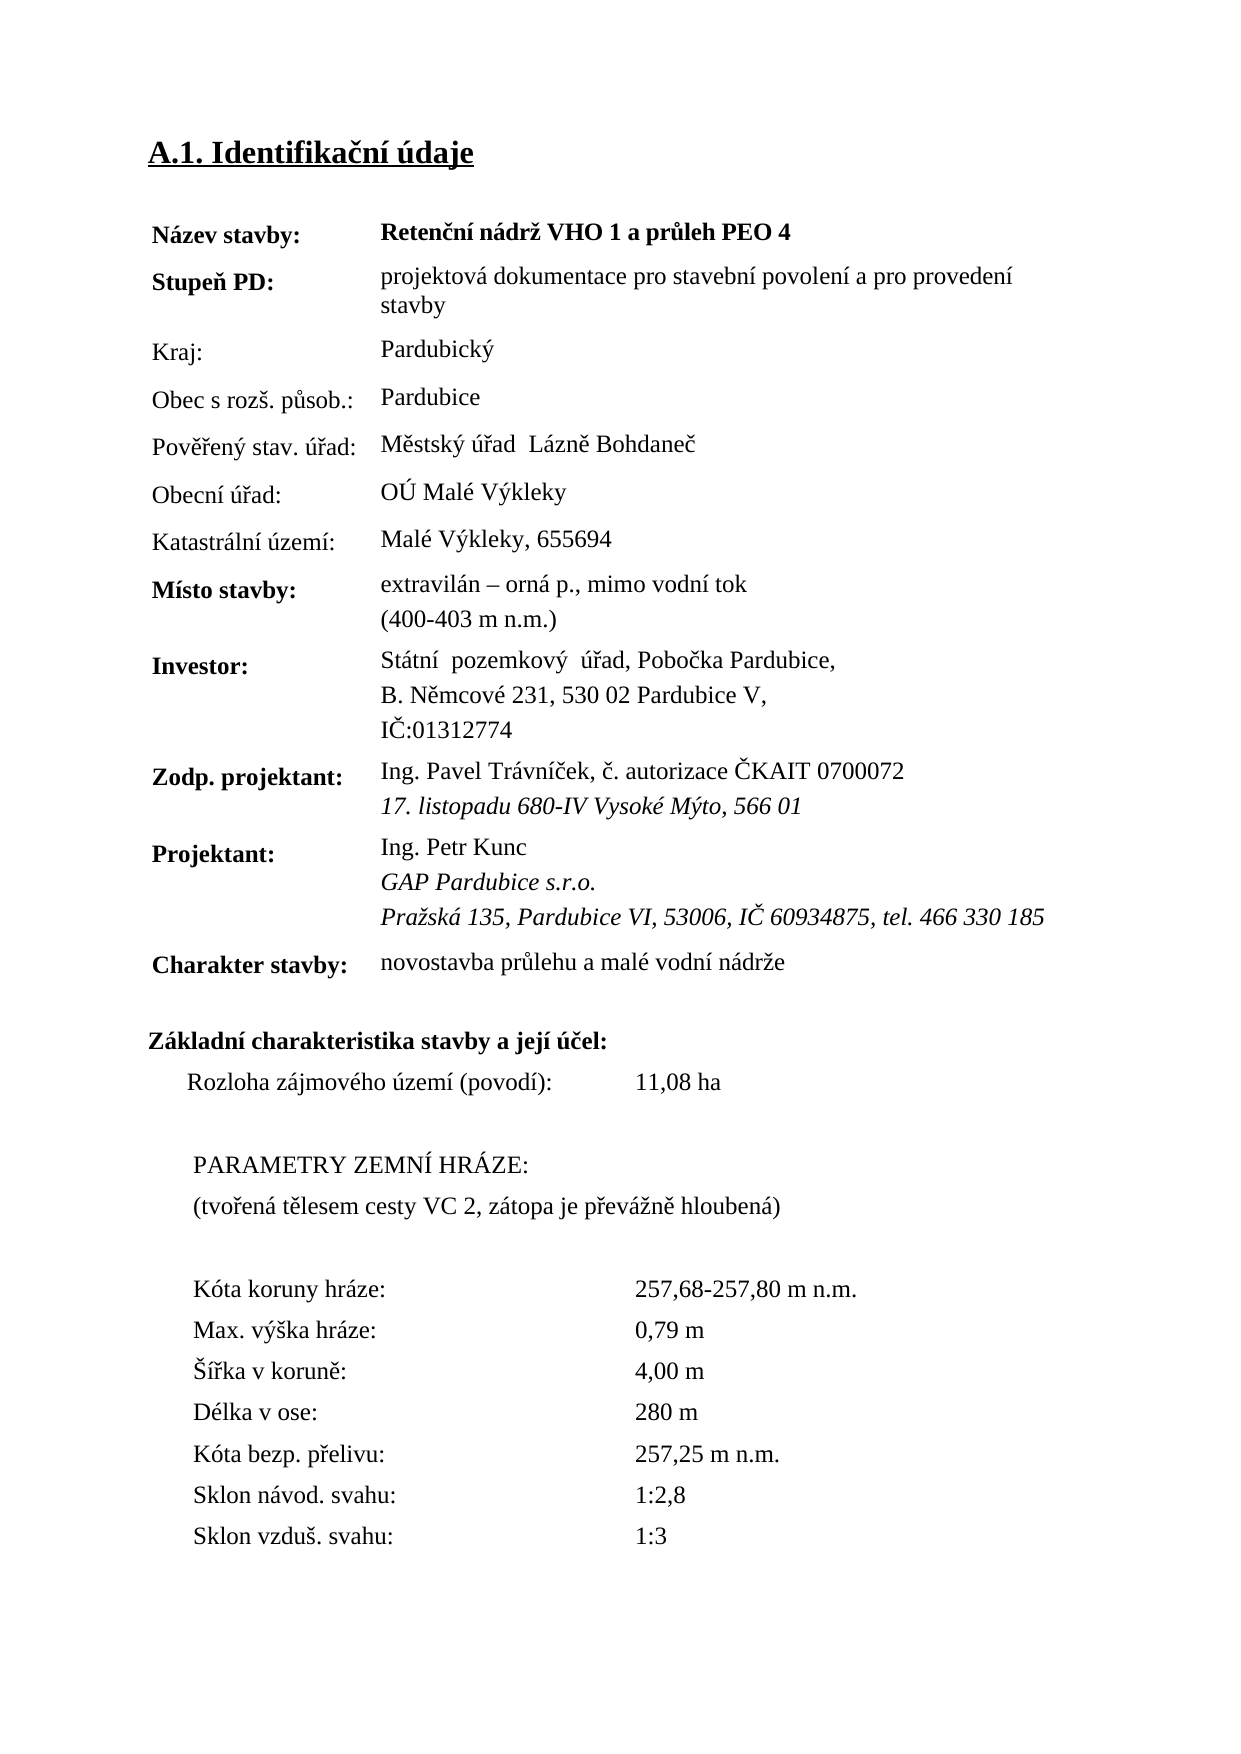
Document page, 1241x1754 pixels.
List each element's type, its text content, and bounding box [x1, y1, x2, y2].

table_cell Projektant: [140, 826, 369, 937]
text Max. výška hráze: 0,79 m [148, 1315, 1092, 1344]
table_cell projektová dokumentace pro stavební povolení a pro provedení stavby [369, 255, 1070, 325]
table_cell Charakter stavby: [140, 938, 369, 985]
text Sklon návod. svahu: 1:2,8 [148, 1480, 1092, 1509]
table_cell Státní pozemkový úřad, Pobočka Pardubice, B. Němcové 231, 530 02 Pardubice V, IČ:01312774 [369, 639, 1070, 750]
table_cell Katastrální území: [140, 515, 369, 562]
table_header Retenční nádrž VHO 1 a průleh PEO 4 [369, 208, 1070, 255]
table_cell Zodp. projektant: [140, 750, 369, 826]
text Rozloha zájmového území (povodí): 11,08 ha [148, 1067, 1092, 1096]
text Základní charakteristika stavby a její účel: [148, 1026, 1092, 1055]
text Šířka v koruně: 4,00 m [148, 1356, 1092, 1385]
text Délka v ose: 280 m [148, 1397, 1092, 1426]
table_cell Místo stavby: [140, 563, 369, 639]
table_cell Obecní úřad: [140, 468, 369, 515]
table_cell Pardubický [369, 325, 1070, 372]
text Sklon vzduš. svahu: 1:3 [148, 1521, 1092, 1550]
text PARAMETRY ZEMNÍ HRÁZE: [148, 1150, 1092, 1179]
table_cell OÚ Malé Výkleky [369, 468, 1070, 515]
table_header Název stavby: [140, 208, 369, 255]
table_cell Malé Výkleky, 655694 [369, 515, 1070, 562]
text Kóta bezp. přelivu: 257,25 m n.m. [148, 1439, 1092, 1467]
table_cell extravilán – orná p., mimo vodní tok (400-403 m n.m.) [369, 563, 1070, 639]
table_cell Pověřený stav. úřad: [140, 420, 369, 467]
table_cell Ing. Pavel Trávníček, č. autorizace ČKAIT 0700072 17. listopadu 680-IV Vysoké Mýto, 566 01 [369, 750, 1070, 826]
table_cell Investor: [140, 639, 369, 750]
table_cell Obec s rozš. působ.: [140, 373, 369, 420]
table_cell Ing. Petr Kunc GAP Pardubice s.r.o. Pražská 135, Pardubice VI, 53006, IČ 60934875, tel. 466 330 185 [369, 826, 1070, 937]
table_cell Kraj: [140, 325, 369, 372]
text Kóta koruny hráze: 257,68-257,80 m n.m. [148, 1274, 1092, 1302]
table_cell Pardubice [369, 373, 1070, 420]
table_cell Stupeň PD: [140, 255, 369, 325]
table_cell novostavba průlehu a malé vodní nádrže [369, 938, 1070, 985]
text (tvořená tělesem cesty VC 2, zátopa je převážně hloubená) [148, 1191, 1092, 1220]
text A.1. Identifikační údaje [148, 133, 1092, 170]
table_cell Městský úřad Lázně Bohdaneč [369, 420, 1070, 467]
